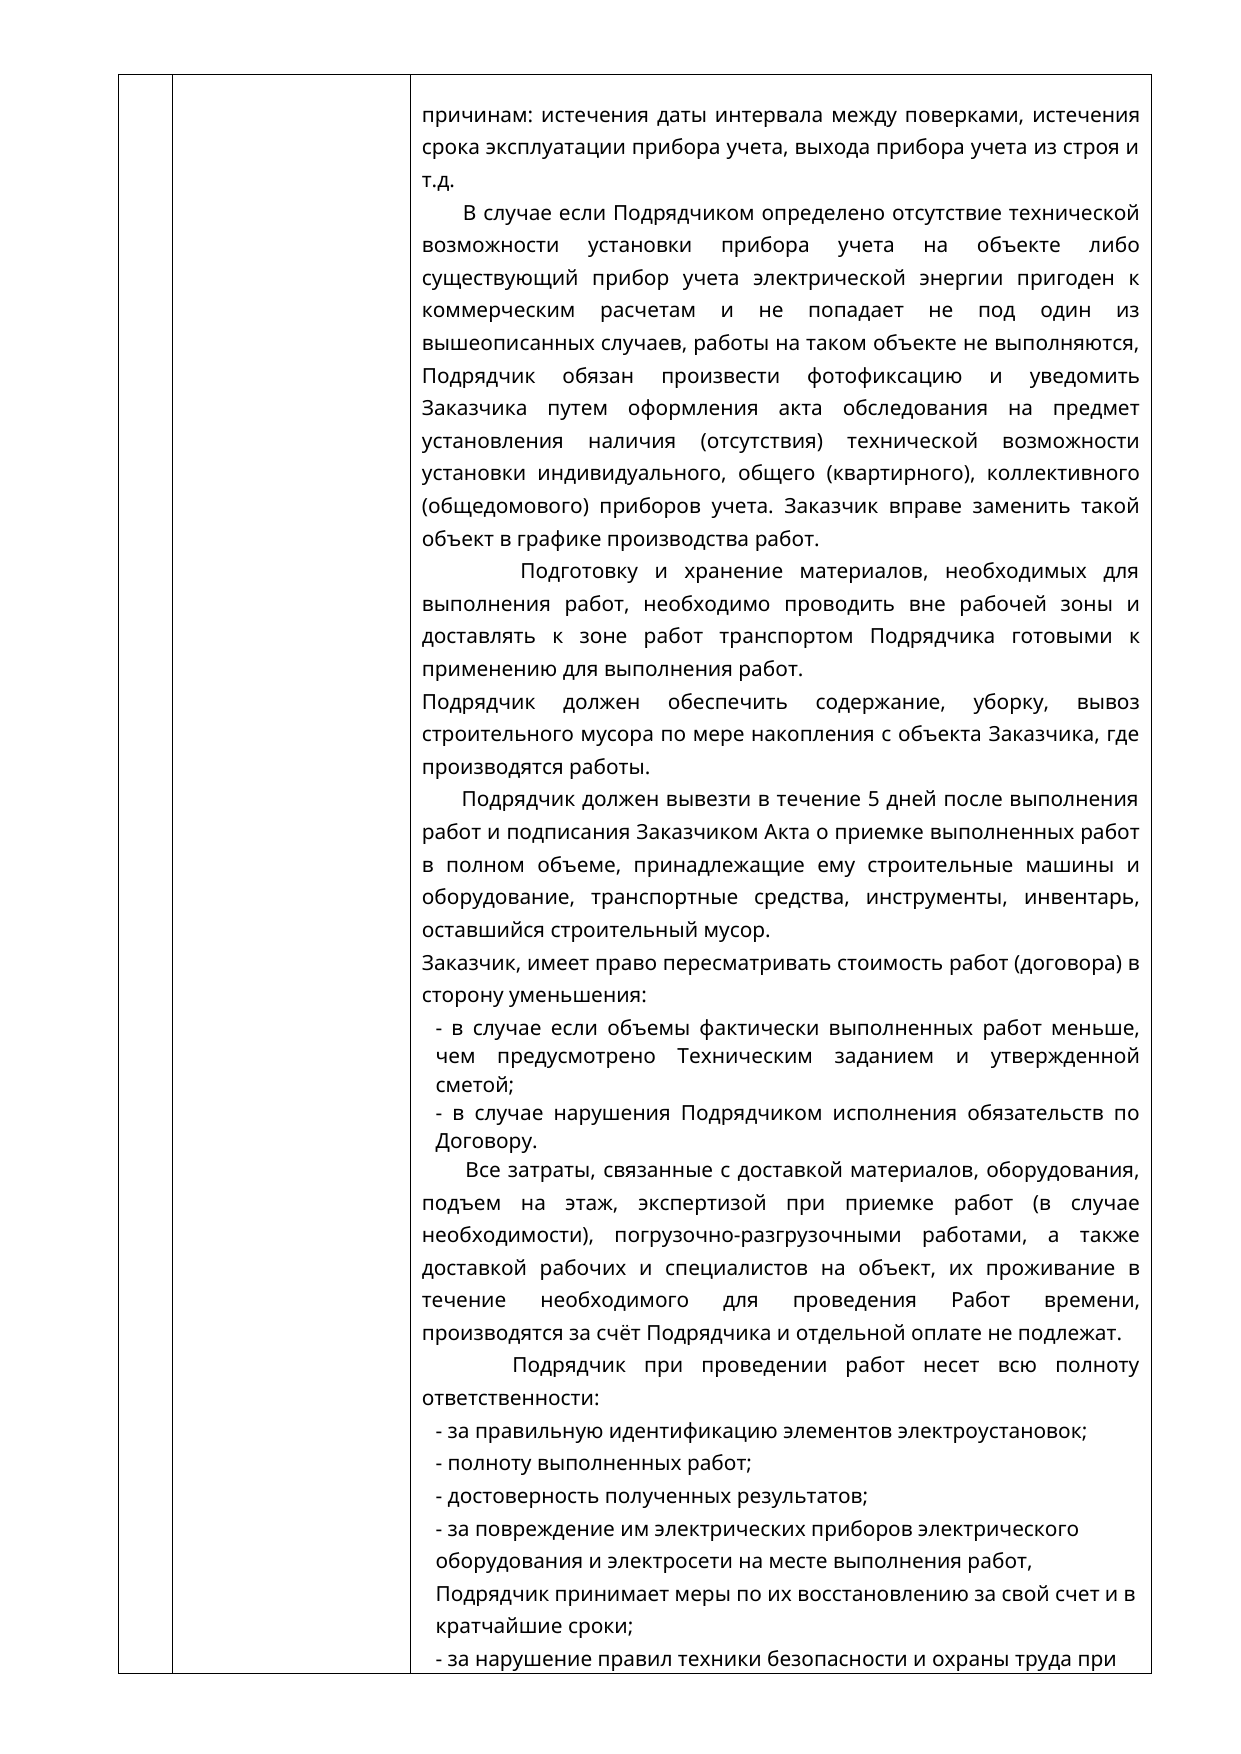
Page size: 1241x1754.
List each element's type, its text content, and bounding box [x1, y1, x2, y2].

table_cell 4 [119, 75, 172, 1672]
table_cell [173, 75, 410, 1672]
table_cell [411, 75, 1151, 1672]
